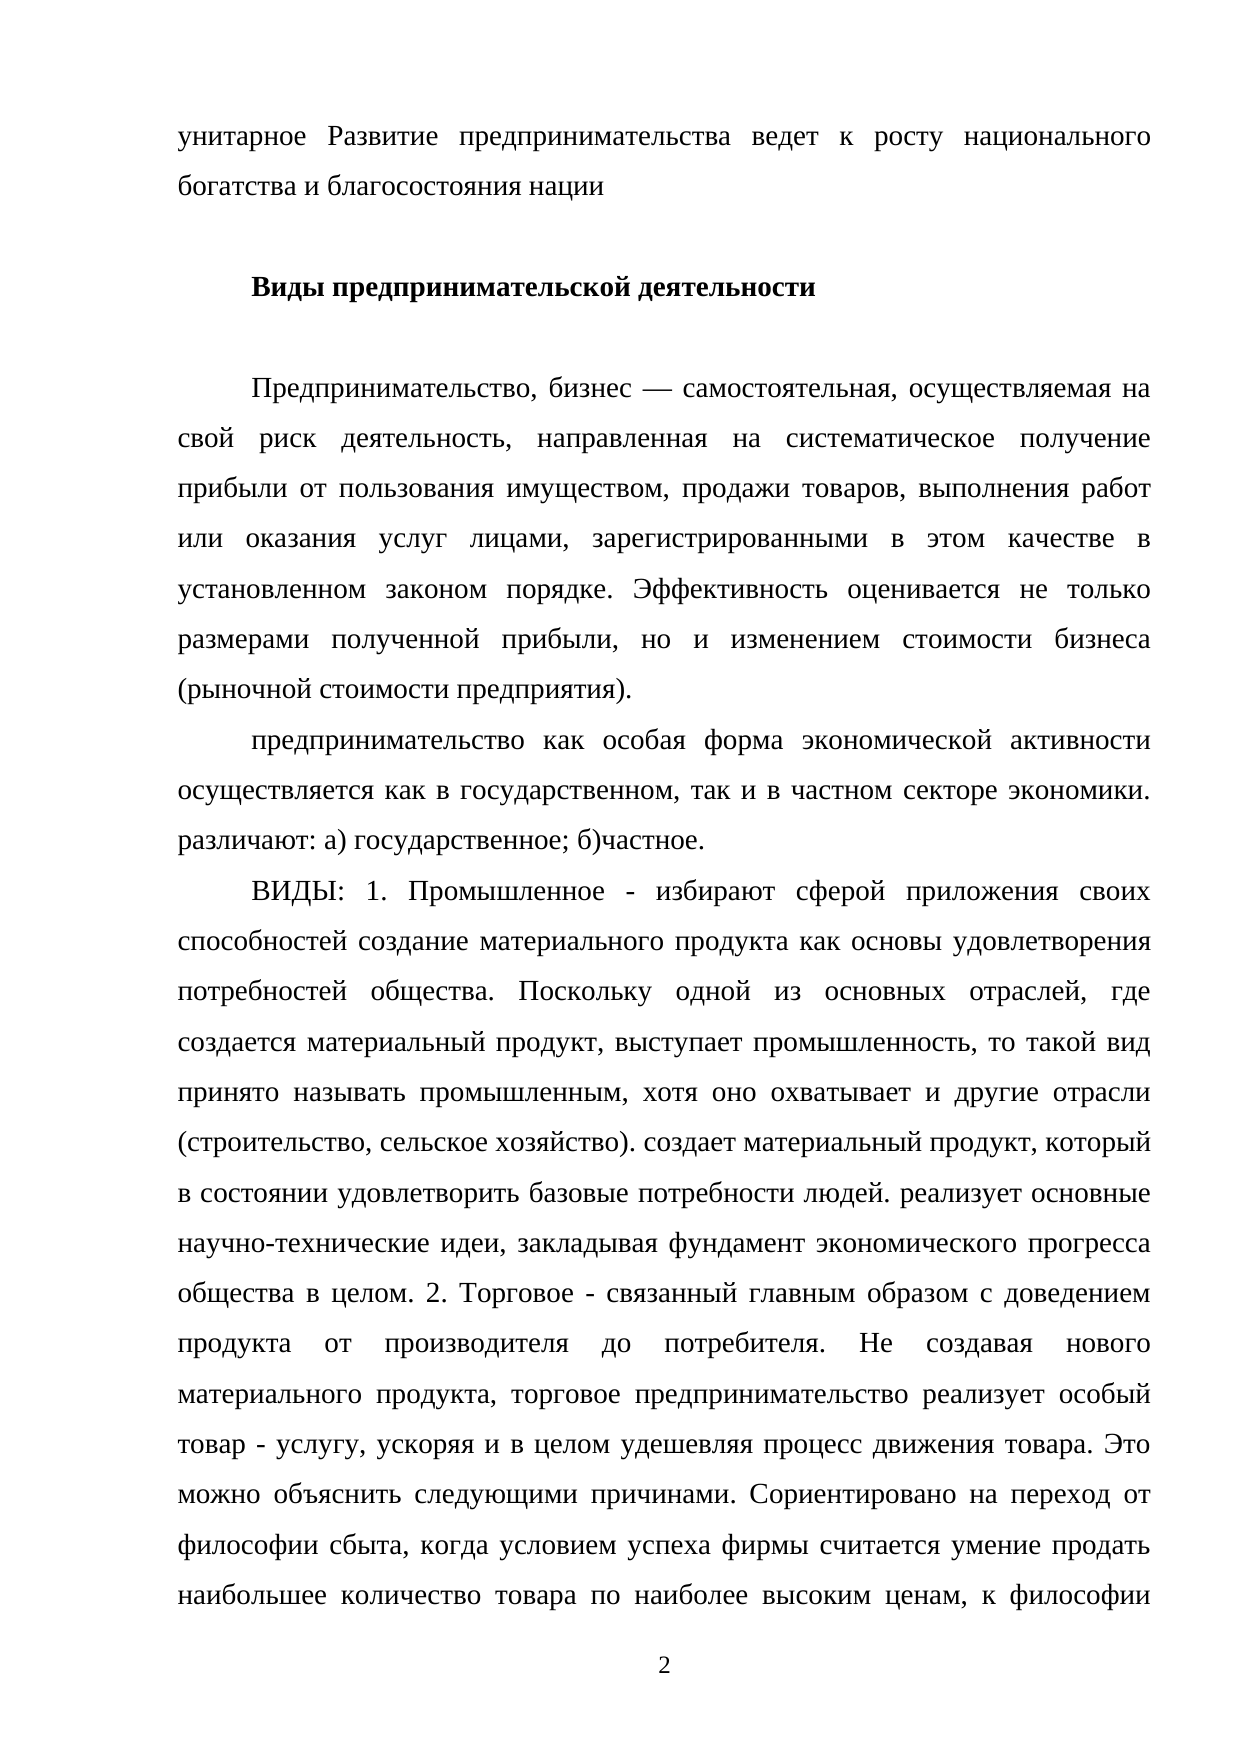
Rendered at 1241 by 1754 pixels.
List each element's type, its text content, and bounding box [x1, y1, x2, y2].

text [177, 873, 1152, 1611]
text Виды предпринимательской деятельности [177, 269, 1152, 303]
text предпринимательство как особая форма экономической активности осуществляется как в государственном, так и в частном секторе экономики. различают: а) государственное; б)частное. [177, 722, 1152, 856]
text Предпринимательство, бизнес — самостоятельная, осуществляемая на свой риск деятельность, направленная на систематическое получение прибыли от пользования имуществом, продажи товаров, выполнения работ или оказания услуг лицами, зарегистрированными в этом качестве в установленном законом порядке. Эффективность оценивается не только размерами полученной прибыли, но и изменением стоимости бизнеса (рыночной стоимости предприятия). [177, 370, 1152, 705]
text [177, 118, 1152, 202]
